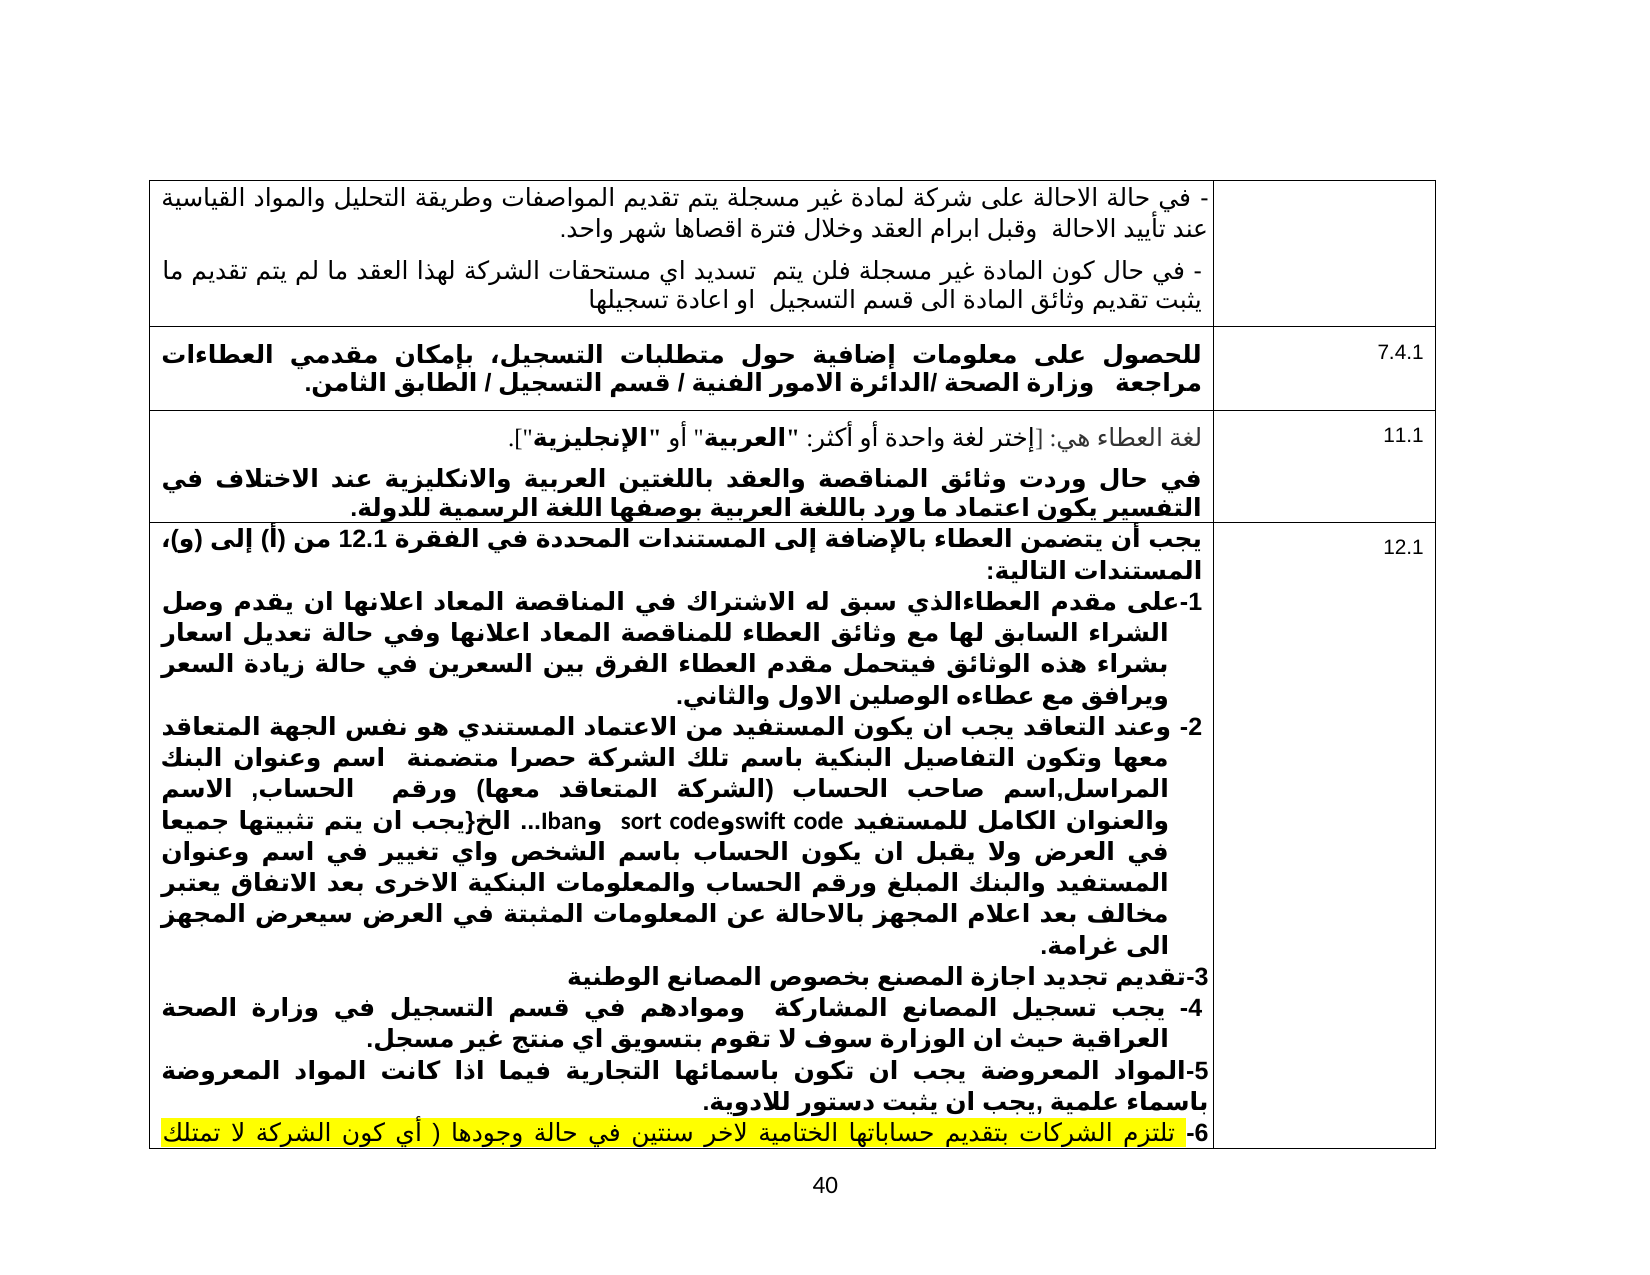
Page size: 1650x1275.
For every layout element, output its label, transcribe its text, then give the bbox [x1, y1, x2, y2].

table_cell 7.4.1 [1214, 327, 1435, 409]
table_cell للحصول على معلومات إضافية حول متطلبات التسجيل، بإمكان مقدمي العطاءات مراجعة وزارة الصحة /الدائرة الامور الفنية / قسم التسجيل / الطابق الثامن. [150, 327, 1213, 409]
table_cell 11.1 [1214, 411, 1435, 522]
table_cell [1214, 181, 1435, 326]
table_cell لغة العطاء هي: [إختر لغة واحدة أو أكثر: "العربية" أو "الإنجليزية"]. في حال وردت وثائق المناقصة والعقد باللغتين العربية والانكليزية عند الاختلاف في التفسير يكون اعتماد ما ورد باللغة العربية بوصفها اللغة الرسمية للدولة. [150, 411, 1213, 522]
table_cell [150, 181, 1213, 326]
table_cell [150, 523, 1213, 1148]
table_cell 12.1 [1214, 523, 1435, 1148]
